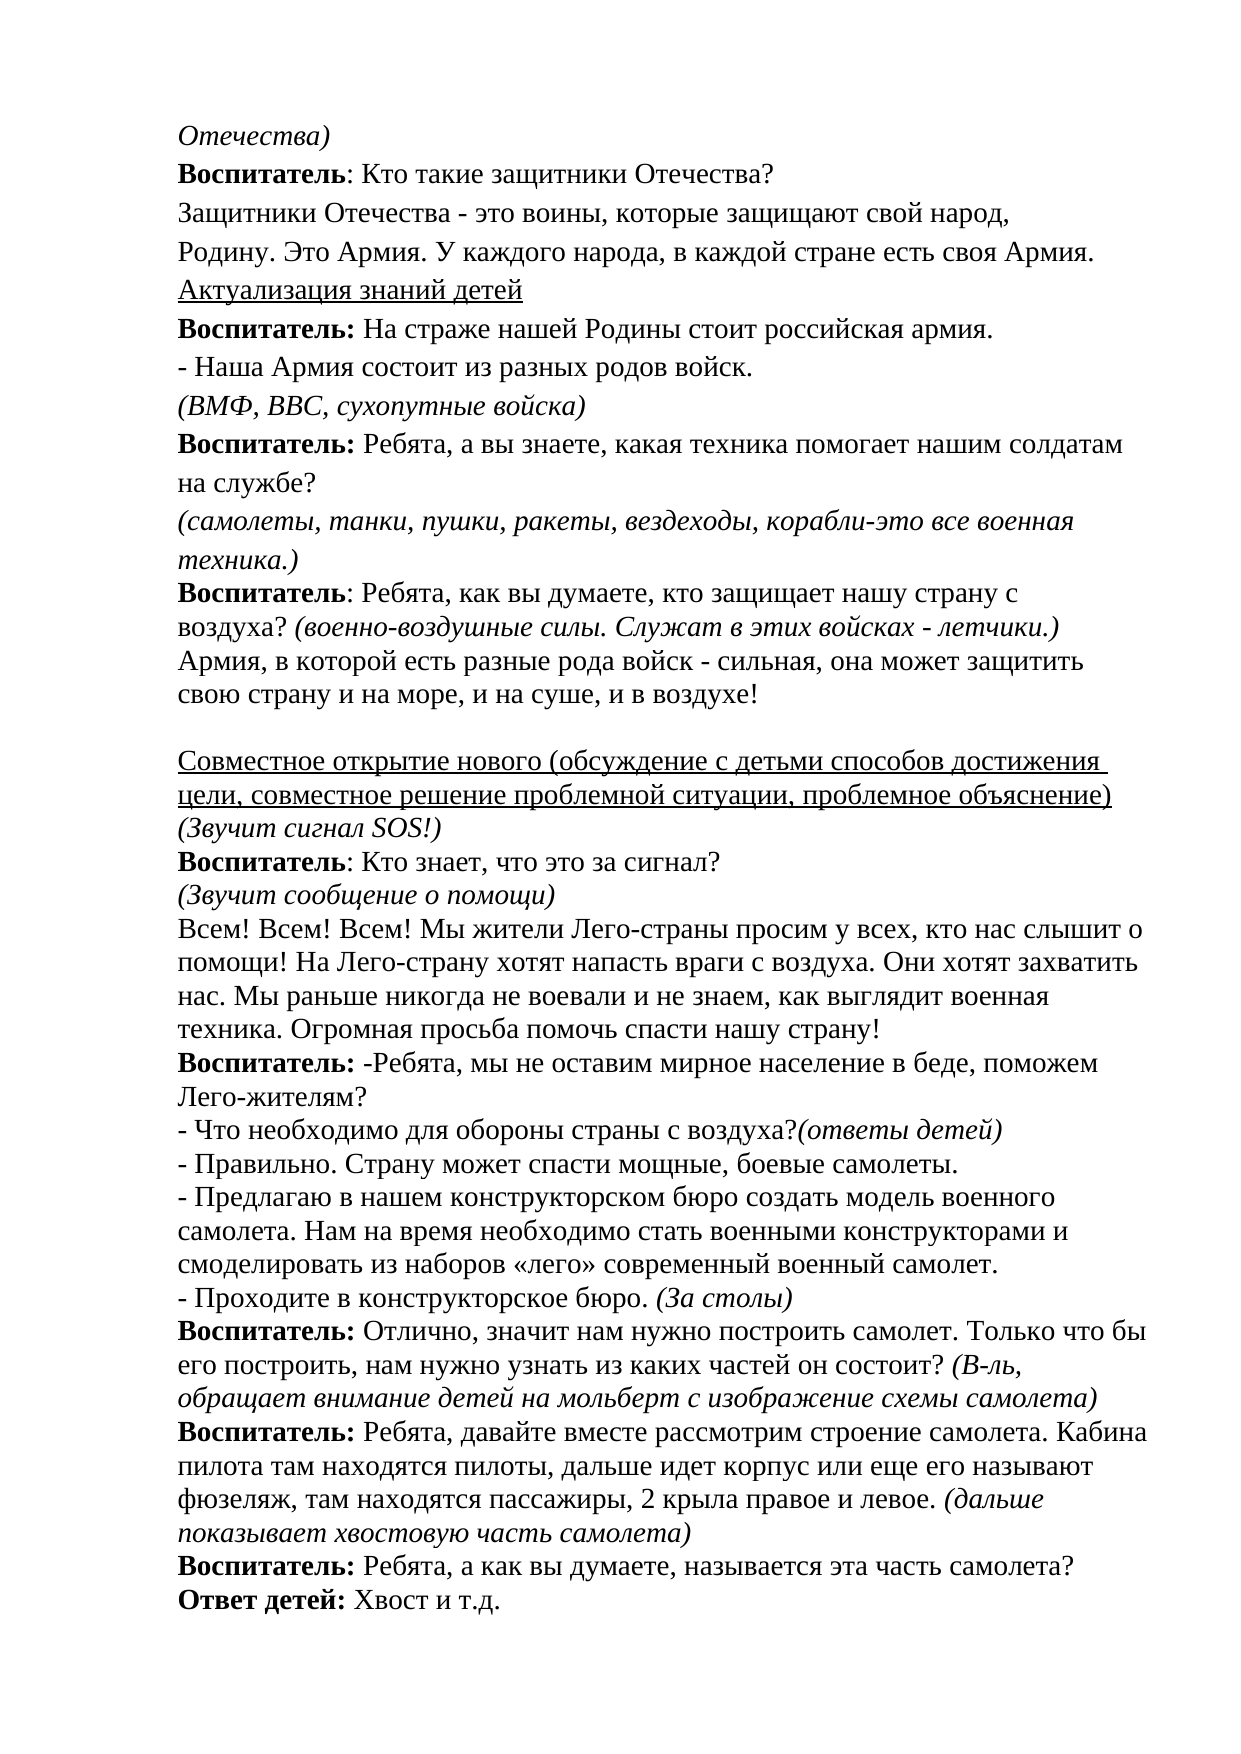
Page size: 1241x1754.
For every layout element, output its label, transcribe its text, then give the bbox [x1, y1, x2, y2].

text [177, 743, 1152, 1615]
text техника.) Воспитатель: Ребята, как вы думаете, кто защищает нашу страну с воздуха? (военно-воздушные силы. Служат в этих войсках - летчики.) Армия, в которой есть разные рода войск - сильная, она может защитить свою страну и на море, и на суше, и в воздухе! [177, 542, 1152, 710]
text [177, 118, 1152, 537]
